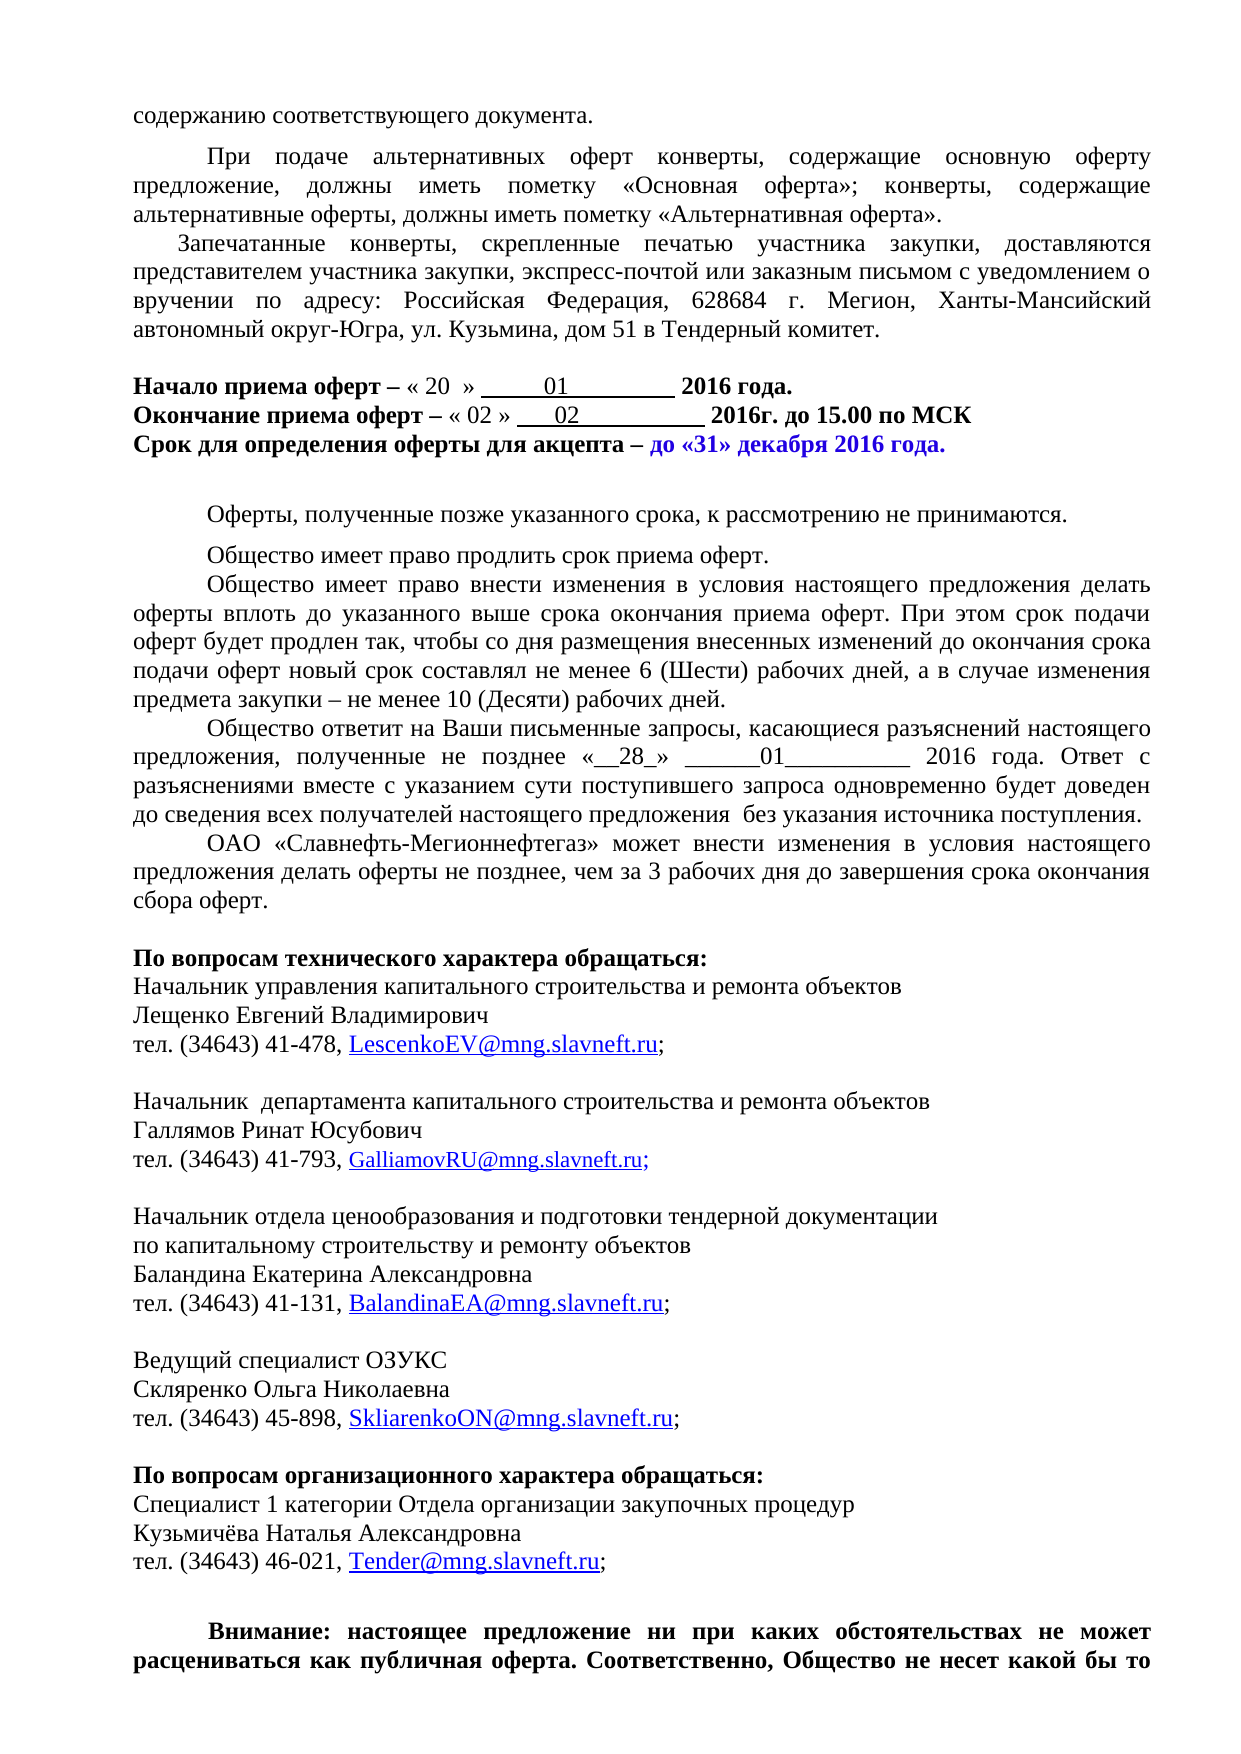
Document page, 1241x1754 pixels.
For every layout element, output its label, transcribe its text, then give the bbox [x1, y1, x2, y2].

text Начальник отдела ценообразования и подготовки тендерной документации [133, 1201, 1152, 1230]
text Окончание приема оферт – « 02 » 02 2016г. до 15.00 по МСК [133, 400, 1152, 429]
text Начало приема оферт – « 20 » 01 2016 года. [133, 371, 1152, 400]
text Начальник департамента капитального строительства и ремонта объектов [133, 1086, 1152, 1115]
text Лещенко Евгений Владимирович [133, 1000, 1152, 1029]
text Кузьмичёва Наталья Александровна [133, 1518, 1152, 1546]
text тел. (34643) 46-021, Tender@mng.slavneft.ru; [133, 1546, 1152, 1575]
text тел. (34643) 41-478, LescenkoEV@mng.slavneft.ru; [133, 1029, 1152, 1058]
text По вопросам технического характера обращаться: [133, 943, 1152, 971]
text по капитальному строительству и ремонту объектов [133, 1230, 1152, 1259]
text По вопросам организационного характера обращаться: [133, 1460, 1152, 1489]
text Общество ответит на Ваши письменные запросы, касающиеся разъяснений настоящего предложения, полученные не позднее «__28_» ______01__________ 2016 года. Ответ с разъяснениями вместе с указанием сути поступившего запроса одновременно будет доведен до сведения всех получателей настоящего предложения без указания источника поступления. [133, 713, 1152, 828]
text Специалист 1 категории Отдела организации закупочных процедур [133, 1489, 1152, 1518]
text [133, 100, 1152, 129]
text Оферты, полученные позже указанного срока, к рассмотрению не принимаются. [133, 499, 1152, 528]
text Срок для определения оферты для акцепта – до «31» декабря 2016 года. [133, 429, 1152, 458]
text тел. (34643) 45-898, SkliarenkoON@mng.slavneft.ru; [133, 1403, 1152, 1431]
text Общество имеет право внести изменения в условия настоящего предложения делать оферты вплоть до указанного выше срока окончания приема оферт. При этом срок подачи оферт будет продлен так, чтобы со дня размещения внесенных изменений до окончания срока подачи оферт новый срок составлял не менее 6 (Шести) рабочих дней, а в случае изменения предмета закупки – не менее 10 (Десяти) рабочих дней. [133, 569, 1152, 713]
text Запечатанные конверты, скрепленные печатью участника закупки, доставляются представителем участника закупки, экспресс-почтой или заказным письмом с уведомлением о вручении по адресу: Российская Федерация, 628684 г. Мегион, Ханты-Мансийский автономный округ-Югра, ул. Кузьмина, дом 51 в Тендерный комитет. [133, 228, 1152, 343]
text тел. (34643) 41-793, GalliamovRU@mng.slavneft.ru; [133, 1144, 1152, 1173]
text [133, 1616, 1152, 1674]
text Общество имеет право продлить срок приема оферт. [133, 540, 1152, 569]
text Скляренко Ольга Николаевна [133, 1374, 1152, 1403]
text При подаче альтернативных оферт конверты, содержащие основную оферту предложение, должны иметь пометку «Основная оферта»; конверты, содержащие альтернативные оферты, должны иметь пометку «Альтернативная оферта». [133, 141, 1152, 228]
text Баландина Екатерина Александровна [133, 1259, 1152, 1288]
text Ведущий специалист ОЗУКС [133, 1345, 1152, 1374]
text тел. (34643) 41-131, BalandinaEA@mng.slavneft.ru; [133, 1288, 1152, 1316]
text ОАО «Славнефть-Мегионнефтегаз» может внести изменения в условия настоящего предложения делать оферты не позднее, чем за 3 рабочих дня до завершения срока окончания сбора оферт. [133, 828, 1152, 914]
text Галлямов Ринат Юсубович [133, 1115, 1152, 1144]
text Начальник управления капитального строительства и ремонта объектов [133, 971, 1152, 1000]
